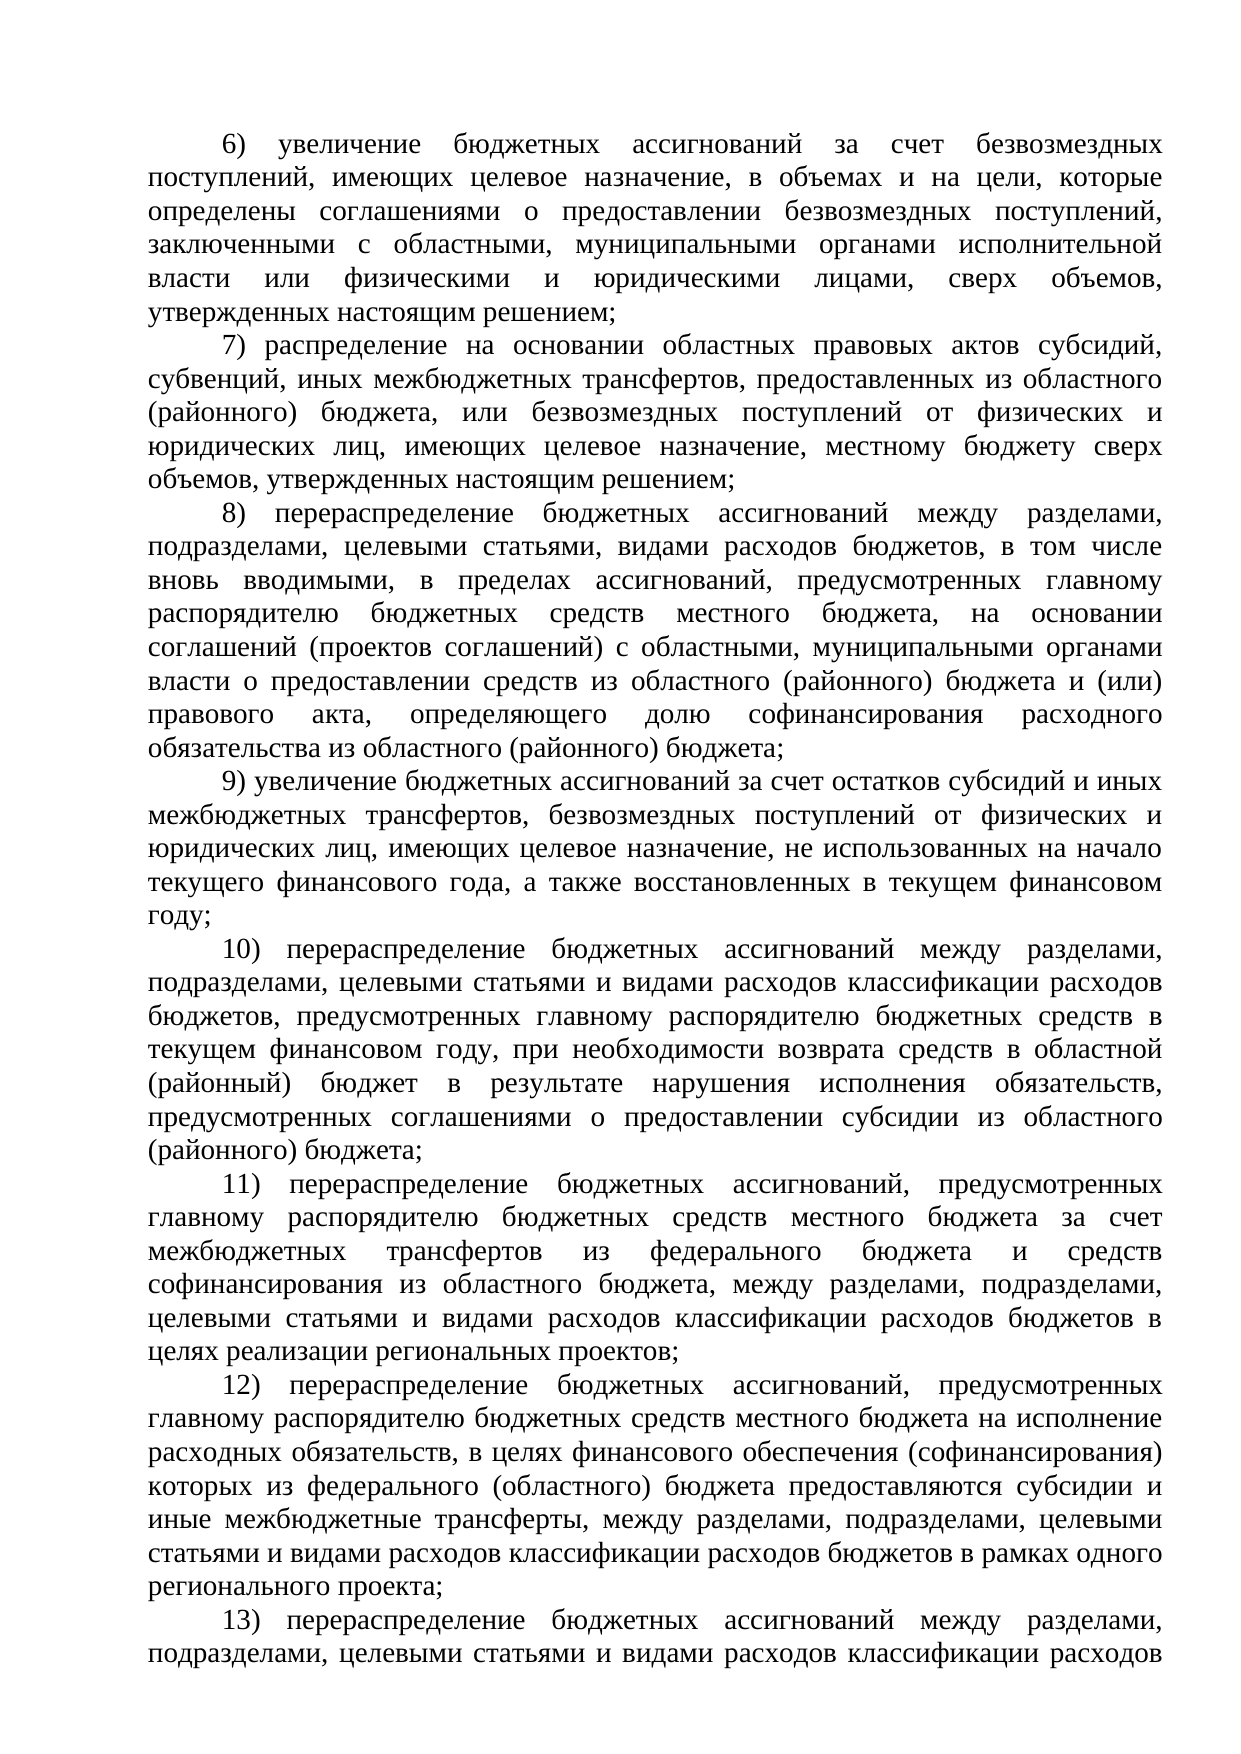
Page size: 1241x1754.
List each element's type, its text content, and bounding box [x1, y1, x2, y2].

text 6) увеличение бюджетных ассигнований за счет безвозмездных поступлений, имеющих целевое назначение, в объемах и на цели, которые определены соглашениями о предоставлении безвозмездных поступлений, заключенными с областными, муниципальными органами исполнительной власти или физическими и юридическими лицами, сверх объемов, утвержденных настоящим решением; [148, 126, 1163, 327]
text 8) перераспределение бюджетных ассигнований между разделами, подразделами, целевыми статьями, видами расходов бюджетов, в том числе вновь вводимыми, в пределах ассигнований, предусмотренных главному распорядителю бюджетных средств местного бюджета, на основании соглашений (проектов соглашений) с областными, муниципальными органами власти о предоставлении средств из областного (районного) бюджета и (или) правового акта, определяющего долю софинансирования расходного обязательства из областного (районного) бюджета; [148, 495, 1163, 763]
text 10) перераспределение бюджетных ассигнований между разделами, подразделами, целевыми статьями и видами расходов классификации расходов бюджетов, предусмотренных главному распорядителю бюджетных средств в текущем финансовом году, при необходимости возврата средств в областной (районный) бюджет в результате нарушения исполнения обязательств, предусмотренных соглашениями о предоставлении субсидии из областного (районного) бюджета; [148, 931, 1163, 1166]
text 11) перераспределение бюджетных ассигнований, предусмотренных главному распорядителю бюджетных средств местного бюджета за счет межбюджетных трансфертов из федерального бюджета и средств софинансирования из областного бюджета, между разделами, подразделами, целевыми статьями и видами расходов классификации расходов бюджетов в целях реализации региональных проектов; [148, 1166, 1163, 1367]
text 7) распределение на основании областных правовых актов субсидий, субвенций, иных межбюджетных трансфертов, предоставленных из областного (районного) бюджета, или безвозмездных поступлений от физических и юридических лиц, имеющих целевое назначение, местному бюджету сверх объемов, утвержденных настоящим решением; [148, 327, 1163, 495]
text 12) перераспределение бюджетных ассигнований, предусмотренных главному распорядителю бюджетных средств местного бюджета на исполнение расходных обязательств, в целях финансового обеспечения (софинансирования) которых из федерального (областного) бюджета предоставляются субсидии и иные межбюджетные трансферты, между разделами, подразделами, целевыми статьями и видами расходов классификации расходов бюджетов в рамках одного регионального проекта; [148, 1367, 1163, 1602]
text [148, 1602, 1163, 1669]
text 9) увеличение бюджетных ассигнований за счет остатков субсидий и иных межбюджетных трансфертов, безвозмездных поступлений от физических и юридических лиц, имеющих целевое назначение, не использованных на начало текущего финансового года, а также восстановленных в текущем финансовом году; [148, 763, 1163, 931]
